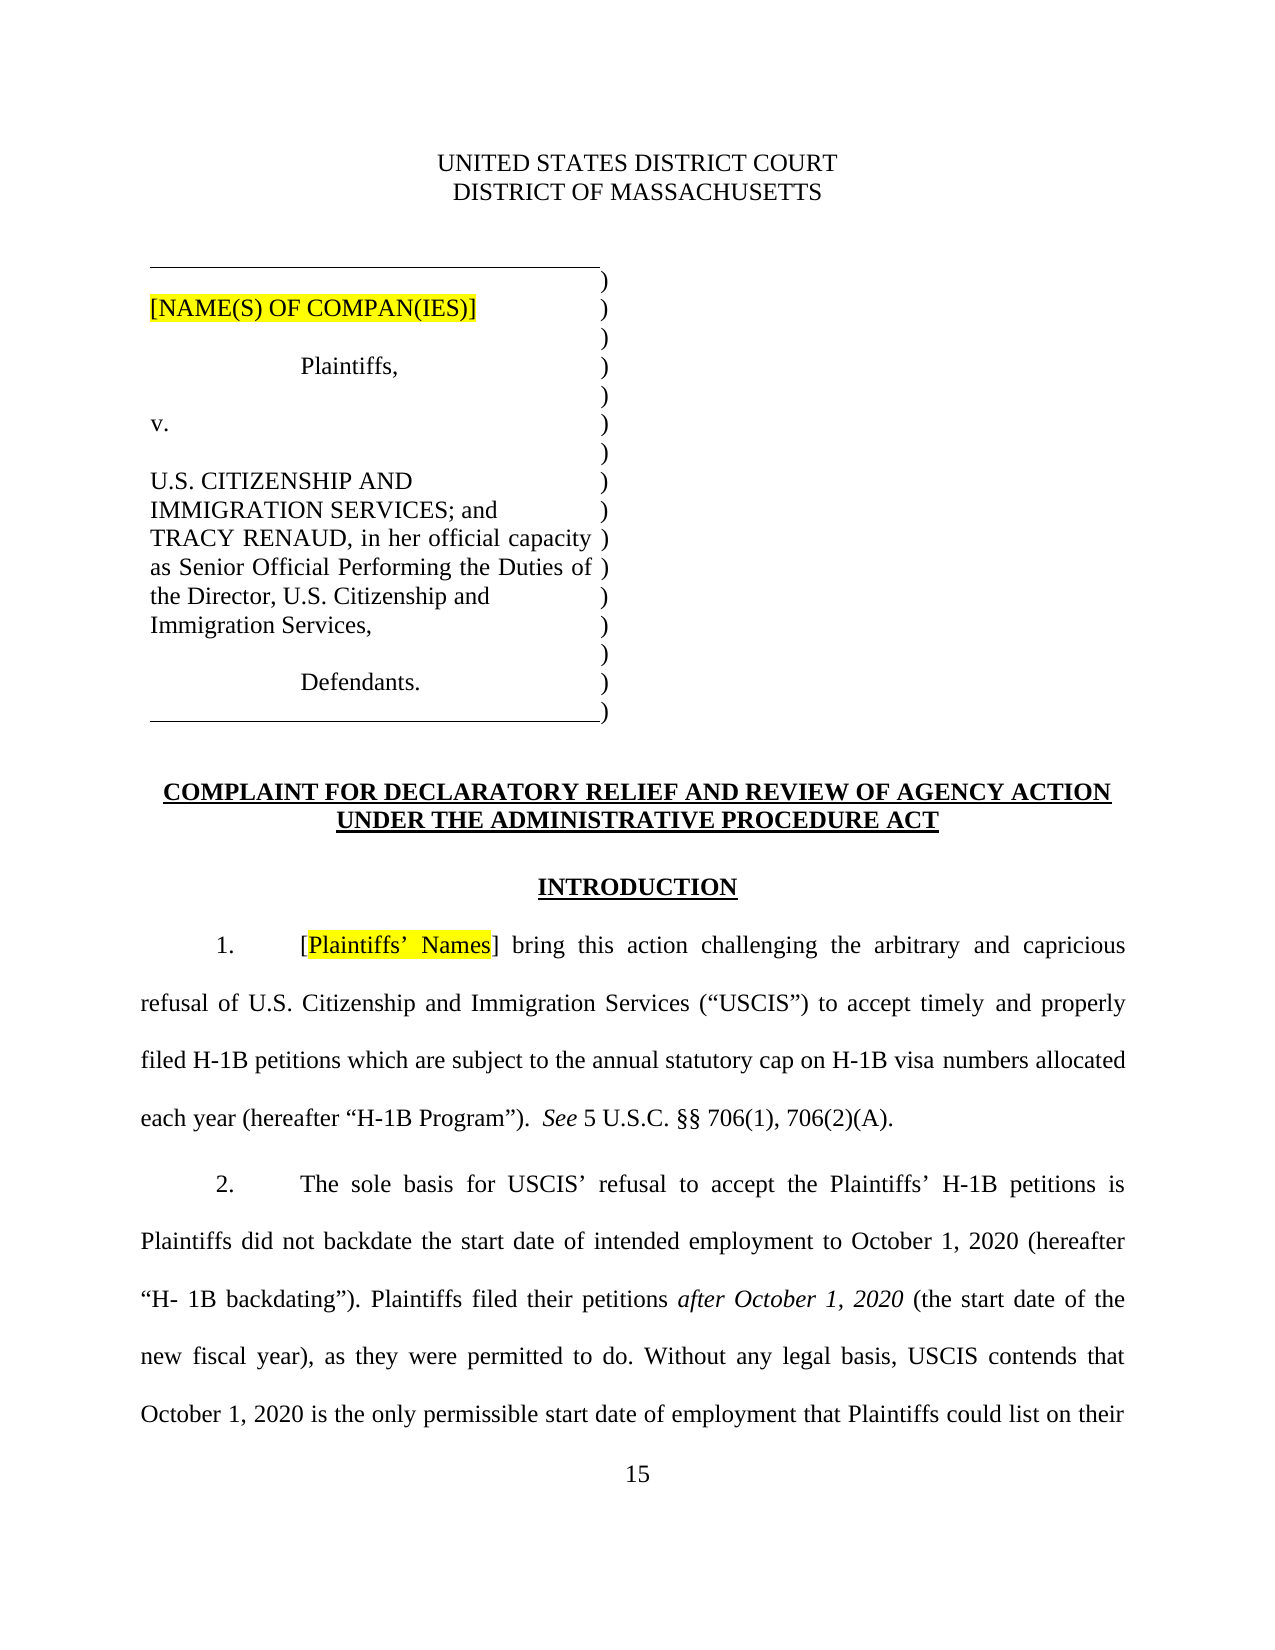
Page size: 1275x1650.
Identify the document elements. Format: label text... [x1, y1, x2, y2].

text ) [129, 696, 608, 725]
text Plaintiffs, ) [129, 351, 608, 380]
text ) [129, 437, 608, 466]
text U.S. CITIZENSHIP AND ) [150, 466, 1137, 495]
text Defendants. ) [129, 667, 608, 696]
text IMMIGRATION SERVICES; and ) [150, 495, 1137, 523]
text INTRODUCTION [279, 872, 996, 901]
text [NAME(S) OF COMPAN(IES)] ) [150, 293, 1137, 322]
text ) [129, 322, 608, 351]
text Immigration Services, ) [150, 610, 1137, 638]
text v. ) [129, 408, 608, 437]
text ) [129, 264, 1079, 293]
list [Plaintiffs’ Names] bring this action challenging the arbitrary and capricious refusal of U.S. Citizenship and Immigration Services (“USCIS”) to accept timely and properly filed H-1B petitions which are subject to the annual statutory cap on H-1B visa numbers allocated each year (hereafter “H-1B Program”). See 5 U.S.C. §§ 706(1), 706(2)(A). [140, 930, 1126, 1132]
text ) [129, 638, 608, 667]
text TRACY RENAUD, in her official capacity ) as Senior Official Performing the Duties of ) the Director, U.S. Citizenship and ) [150, 523, 609, 610]
text UNITED STATES DISTRICT COURT DISTRICT OF MASSACHUSETTS [437, 148, 838, 205]
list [140, 1169, 1125, 1427]
text ) [129, 380, 608, 408]
subtitle COMPLAINT FOR DECLARATORY RELIEF AND REVIEW OF AGENCY ACTION UNDER THE ADMINISTRATIVE PROCEDURE ACT [163, 777, 1114, 834]
